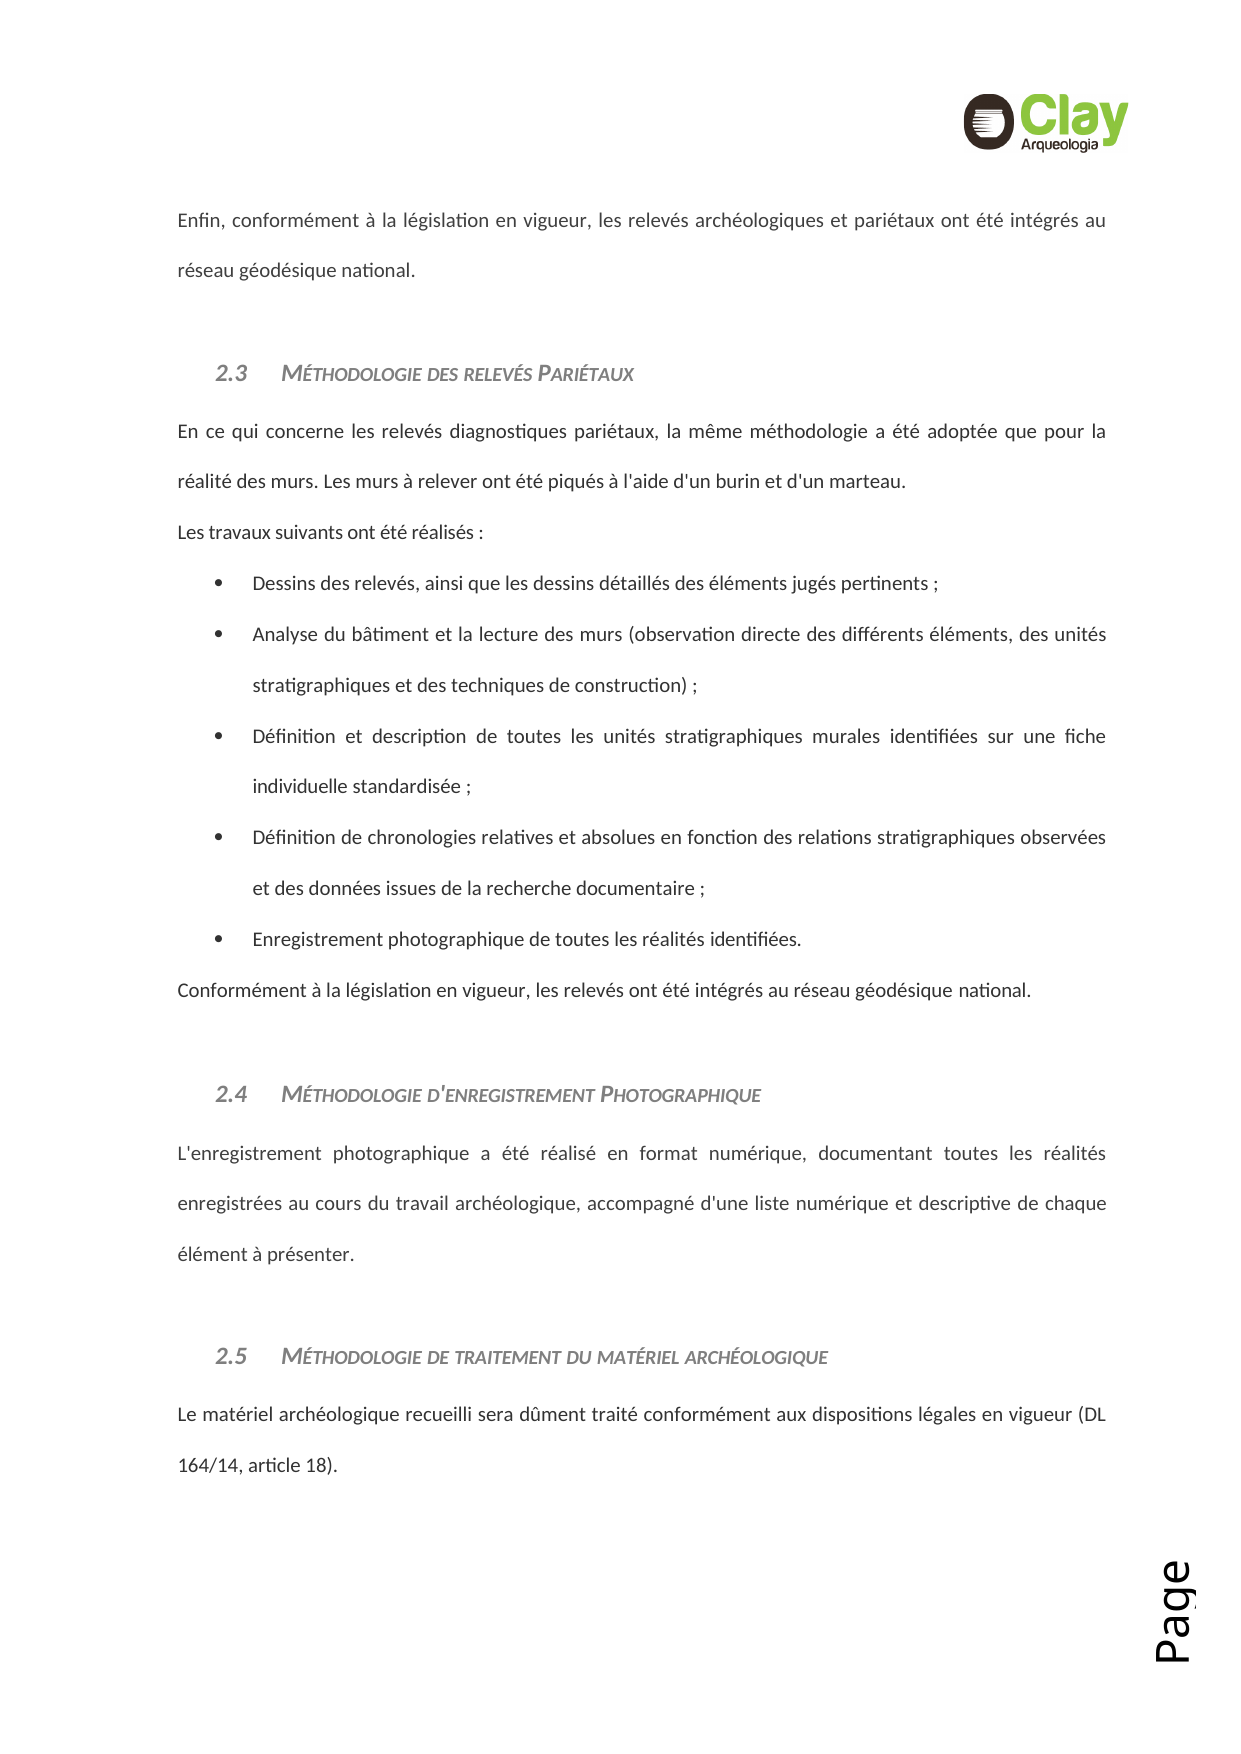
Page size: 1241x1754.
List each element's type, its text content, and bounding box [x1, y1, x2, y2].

text En ce qui concerne les relevés diagnostiques pariétaux, la même méthodologie a été adoptée que pour la réalité des murs. Les murs à relever ont été piqués à l'aide d'un burin et d'un marteau. [177, 418, 1108, 494]
text Les travaux suivants ont été réalisés : [177, 519, 1108, 545]
subtitle Méthodologie des relevés Pariétaux [215, 357, 1108, 387]
list Enregistrement photographique de toutes les réalités identifiées. [215, 926, 1108, 952]
subtitle Méthodologie de traitement du matériel archéologique [215, 1341, 1108, 1371]
list Dessins des relevés, ainsi que les dessins détaillés des éléments jugés pertinents ; [215, 570, 1108, 596]
subtitle Méthodologie d'enregistrement Photographique [215, 1079, 1108, 1109]
text Le matériel archéologique recueilli sera dûment traité conformément aux dispositions légales en vigueur (DL 164/14, article 18). [177, 1402, 1108, 1478]
text L'enregistrement photographique a été réalisé en format numérique, documentant toutes les réalités enregistrées au cours du travail archéologique, accompagné d'une liste numérique et descriptive de chaque élément à présenter. [177, 1140, 1108, 1267]
text Enfin, conformément à la législation en vigueur, les relevés archéologiques et pariétaux ont été intégrés au réseau géodésique national. [177, 207, 1108, 283]
picture [963, 94, 1129, 153]
list Définition et description de toutes les unités stratigraphiques murales identifiées sur une fiche individuelle standardisée ; [215, 723, 1108, 799]
list Analyse du bâtiment et la lecture des murs (observation directe des différents éléments, des unités stratigraphiques et des techniques de construction) ; [215, 621, 1108, 697]
text Conformément à la législation en vigueur, les relevés ont été intégrés au réseau géodésique national. [177, 977, 1108, 1002]
list Définition de chronologies relatives et absolues en fonction des relations stratigraphiques observées et des données issues de la recherche documentaire ; [215, 824, 1108, 901]
